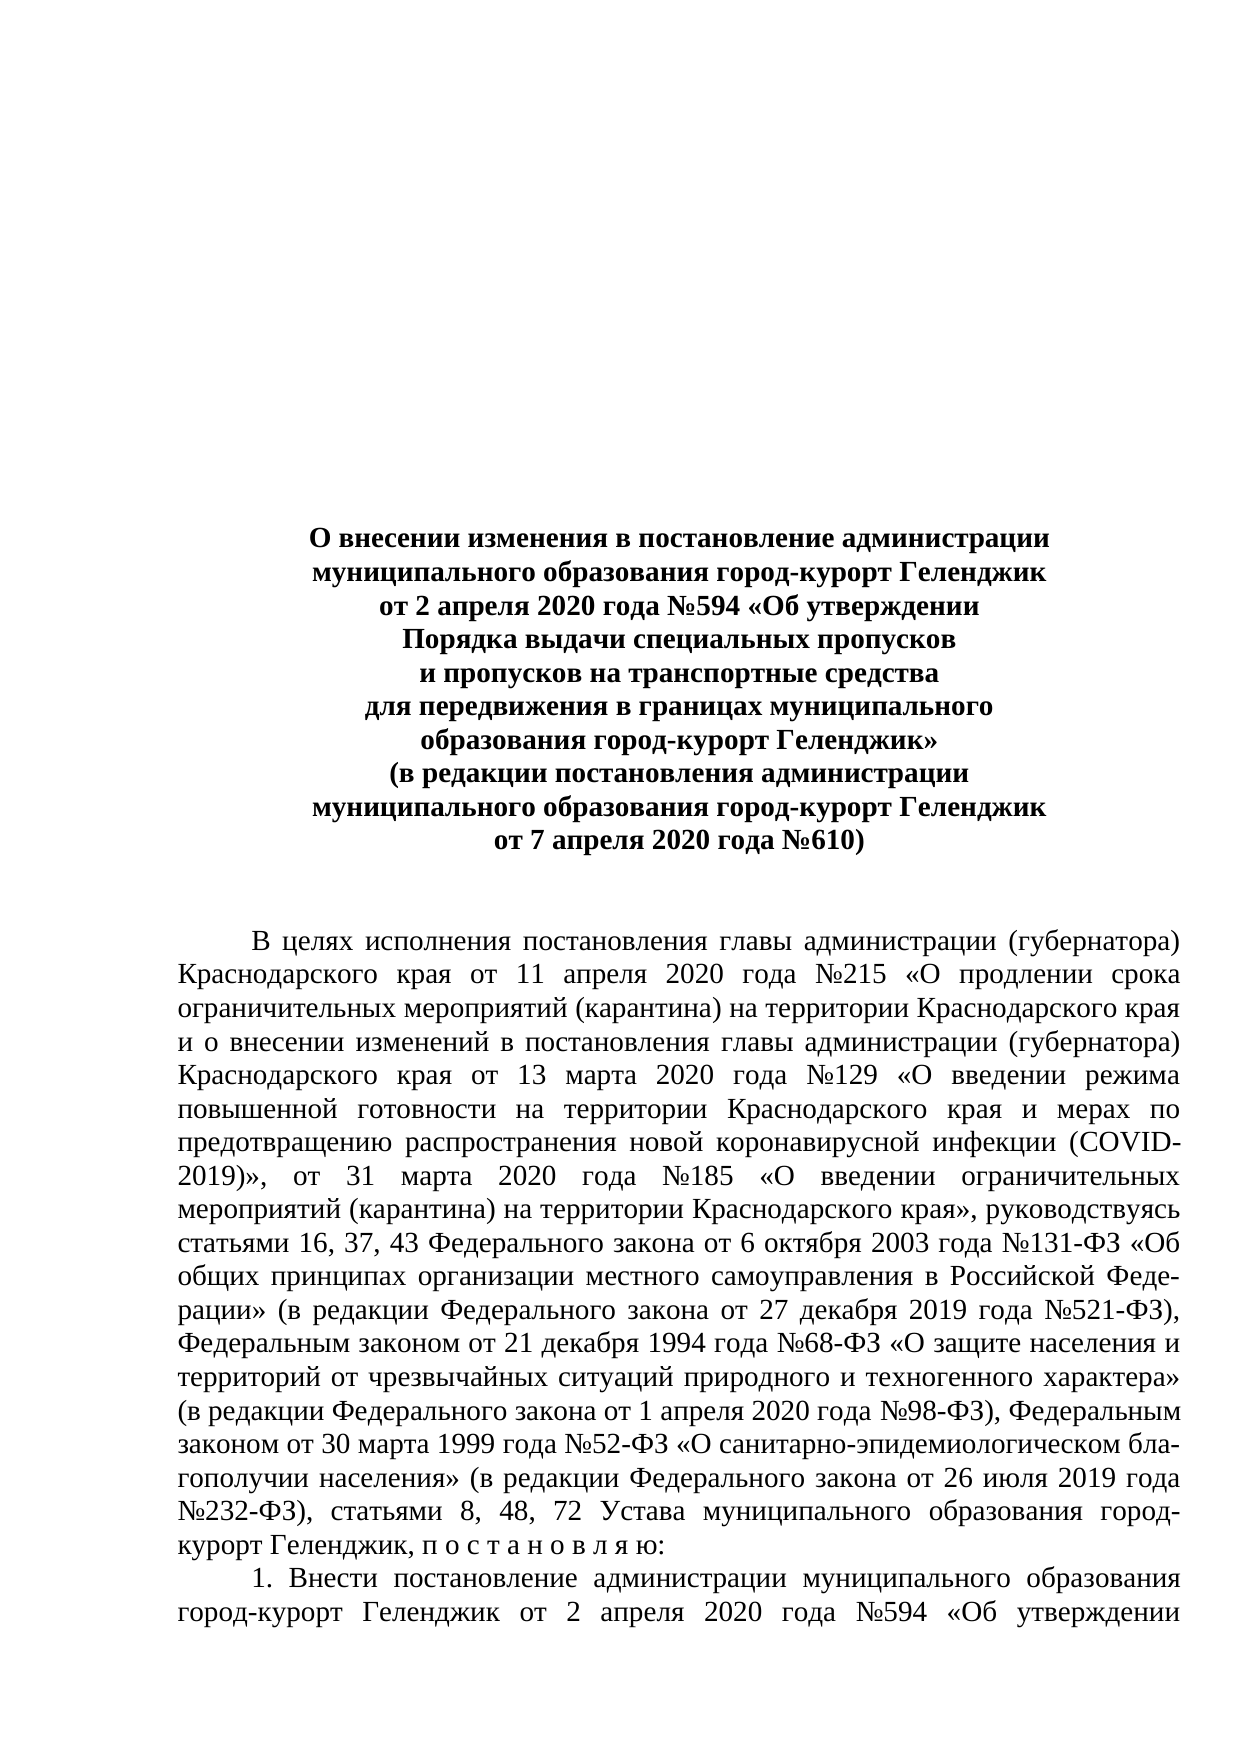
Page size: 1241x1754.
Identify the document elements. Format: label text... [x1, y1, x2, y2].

text и пропусков на транспортные средства [177, 655, 1181, 688]
text В целях исполнения постановления главы администрации (губернатора) Краснодарского края от 11 апреля 2020 года №215 «О продлении срока ограничительных мероприятий (карантина) на территории Краснодарского края и о внесении изменений в постановления главы администрации (губернатора) Краснодарского края от 13 марта 2020 года №129 «О введении режима повышенной готовности на территории Краснодарского края и мерах по предотвращению распространения новой коронавирусной инфекции (COVID-2019)», от 31 марта 2020 года №185 «О введении ограничительных мероприятий (карантина) на территории Краснодарского края», руководствуясь статьями 16, 37, 43 Федерального закона от 6 октября 2003 года №131-ФЗ «Об общих принципах организации местного самоуправления в Российской Феде-рации» (в редакции Федерального закона от 27 декабря 2019 года №521-ФЗ), Федеральным законом от 21 декабря 1994 года №68-ФЗ «О защите населения и территорий от чрезвычайных ситуаций природного и техногенного характера» (в редакции Федерального закона от 1 апреля 2020 года №98-ФЗ), Федеральным законом от 30 марта 1999 года №52-ФЗ «О санитарно-эпидемиологическом бла-гополучии населения» (в редакции Федерального закона от 26 июля 2019 года №232-ФЗ), статьями 8, 48, 72 Устава муниципального образования город-курорт Геленджик, п о с т а н о в л я ю: [177, 923, 1181, 1560]
text от 7 апреля 2020 года №610) [177, 822, 1181, 856]
text Порядка выдачи специальных пропусков [177, 621, 1181, 655]
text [177, 1560, 1181, 1627]
text от 2 апреля 2020 года №594 «Об утверждении [177, 588, 1181, 621]
text для передвижения в границах муниципального [177, 688, 1181, 722]
text образования город-курорт Геленджик» [177, 722, 1181, 755]
text О внесении изменения в постановление администрации [177, 521, 1181, 554]
text муниципального образования город-курорт Геленджик [177, 554, 1181, 588]
text (в редакции постановления администрации [177, 755, 1181, 789]
text муниципального образования город-курорт Геленджик [177, 789, 1181, 822]
